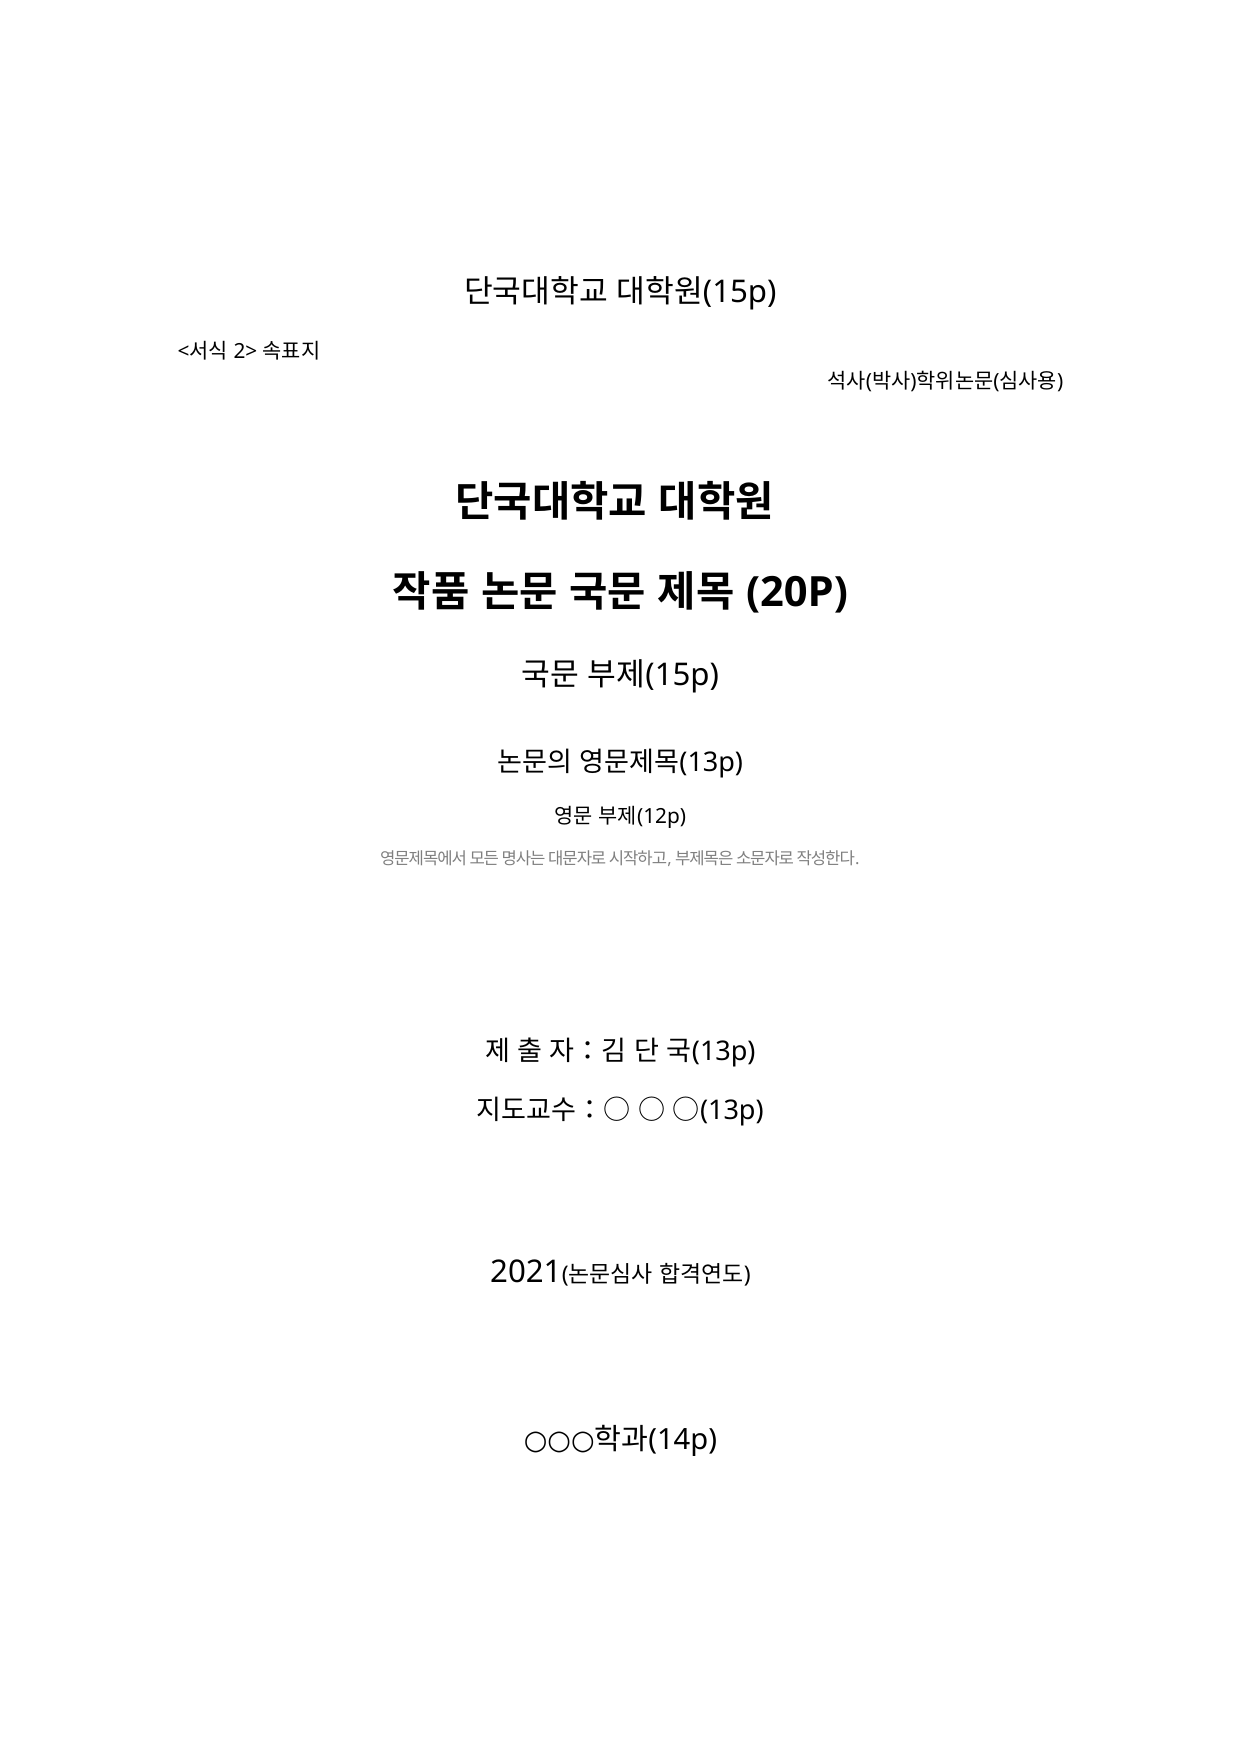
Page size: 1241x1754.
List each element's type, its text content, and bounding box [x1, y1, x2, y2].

text 2021(논문심사 합격연도) [177, 1249, 1063, 1292]
text 제 출 자：김 단 국(13p) [177, 1029, 1063, 1069]
text 지도교수：○ ○ ○(13p) [177, 1088, 1063, 1128]
text 석사(박사)학위논문(심사용) [177, 364, 1063, 394]
text 국문 부제(15p) [177, 649, 1063, 694]
text 영문 부제(12p) [177, 799, 1063, 830]
text ○○○학과(14p) [177, 1415, 1063, 1458]
title 단국대학교 대학원 작품 논문 국문 제목 (20P) [177, 468, 1063, 619]
text 논문의 영문제목(13p) [177, 740, 1063, 780]
text 영문제목에서 모든 명사는 대문자로 시작하고, 부제목은 소문자로 작성한다. [177, 845, 1063, 869]
text 단국대학교 대학원(15p) [177, 266, 1063, 311]
text <서식 2> 속표지 [177, 334, 1063, 364]
